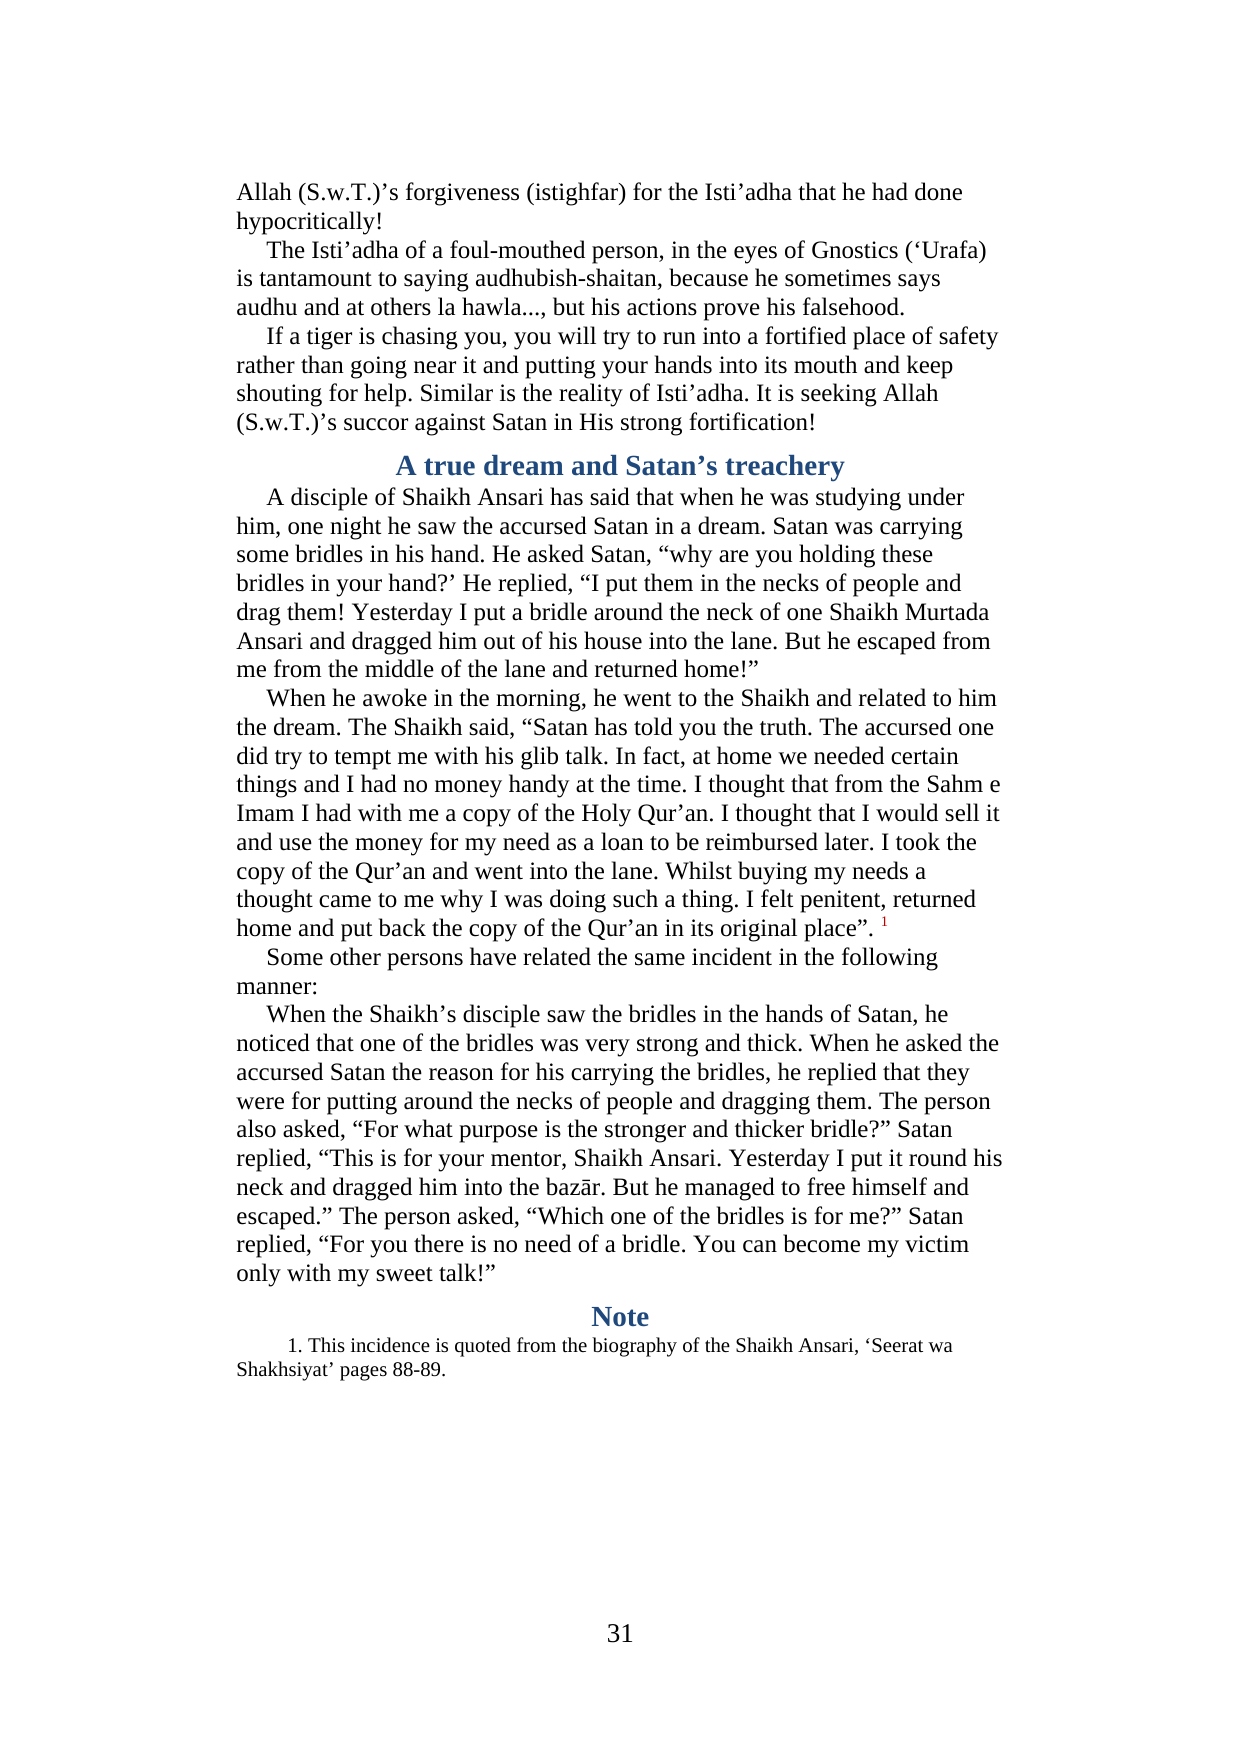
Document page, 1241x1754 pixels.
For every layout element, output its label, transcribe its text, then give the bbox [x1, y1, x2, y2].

text A disciple of Shaikh Ansari has said that when he was studying under him, one night he saw the accursed Satan in a dream. Satan was carrying some bridles in his hand. He asked Satan, “why are you holding these bridles in your hand?’ He replied, “I put them in the necks of people and drag them! Yesterday I put a bridle around the neck of one Shaikh Murtada Ansari and dragged him out of his house into the lane. But he escaped from me from the middle of the lane and returned home!” [236, 482, 1004, 683]
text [236, 177, 1004, 235]
subtitle A true dream and Satan’s treachery [236, 448, 1004, 482]
text Some other persons have related the same incident in the following manner: [236, 942, 1004, 999]
text The Isti’adha of a foul-mouthed person, in the eyes of Gnostics (‘Urafa) is tantamount to saying audhubish-shaitan, because he sometimes says audhu and at others la hawla..., but his actions prove his falsehood. [236, 235, 1004, 321]
text 1. This incidence is quoted from the biography of the Shaikh Ansari, ‘Seerat wa Shakhsiyat’ pages 88-89. [236, 1333, 1004, 1381]
text If a tiger is chasing you, you will try to run into a fortified place of safety rather than going near it and putting your hands into its mouth and keep shouting for help. Similar is the reality of Isti’adha. It is seeking Allah (S.w.T.)’s succor against Satan in His strong fortification! [236, 321, 1004, 436]
text When he awoke in the morning, he went to the Shaikh and related to him the dream. The Shaikh said, “Satan has told you the truth. The accursed one did try to tempt me with his glib talk. In fact, at home we needed certain things and I had no money handy at the time. I thought that from the Sahm e Imam I had with me a copy of the Holy Qur’an. I thought that I would sell it and use the money for my need as a loan to be reimbursed later. I took the copy of the Qur’an and went into the lane. Whilst buying my needs a thought came to me why I was doing such a thing. I felt penitent, returned home and put back the copy of the Qur’an in its original place”. 1 [236, 683, 1004, 942]
subtitle Note [236, 1299, 1004, 1333]
text When the Shaikh’s disciple saw the bridles in the hands of Satan, he noticed that one of the bridles was very strong and thick. When he asked the accursed Satan the reason for his carrying the bridles, he replied that they were for putting around the necks of people and dragging them. The person also asked, “For what purpose is the stronger and thicker bridle?” Satan replied, “This is for your mentor, Shaikh Ansari. Yesterday I put it round his neck and dragged him into the bazār. But he managed to free himself and escaped.” The person asked, “Which one of the bridles is for me?” Satan replied, “For you there is no need of a bridle. You can become my victim only with my sweet talk!” [236, 999, 1004, 1287]
